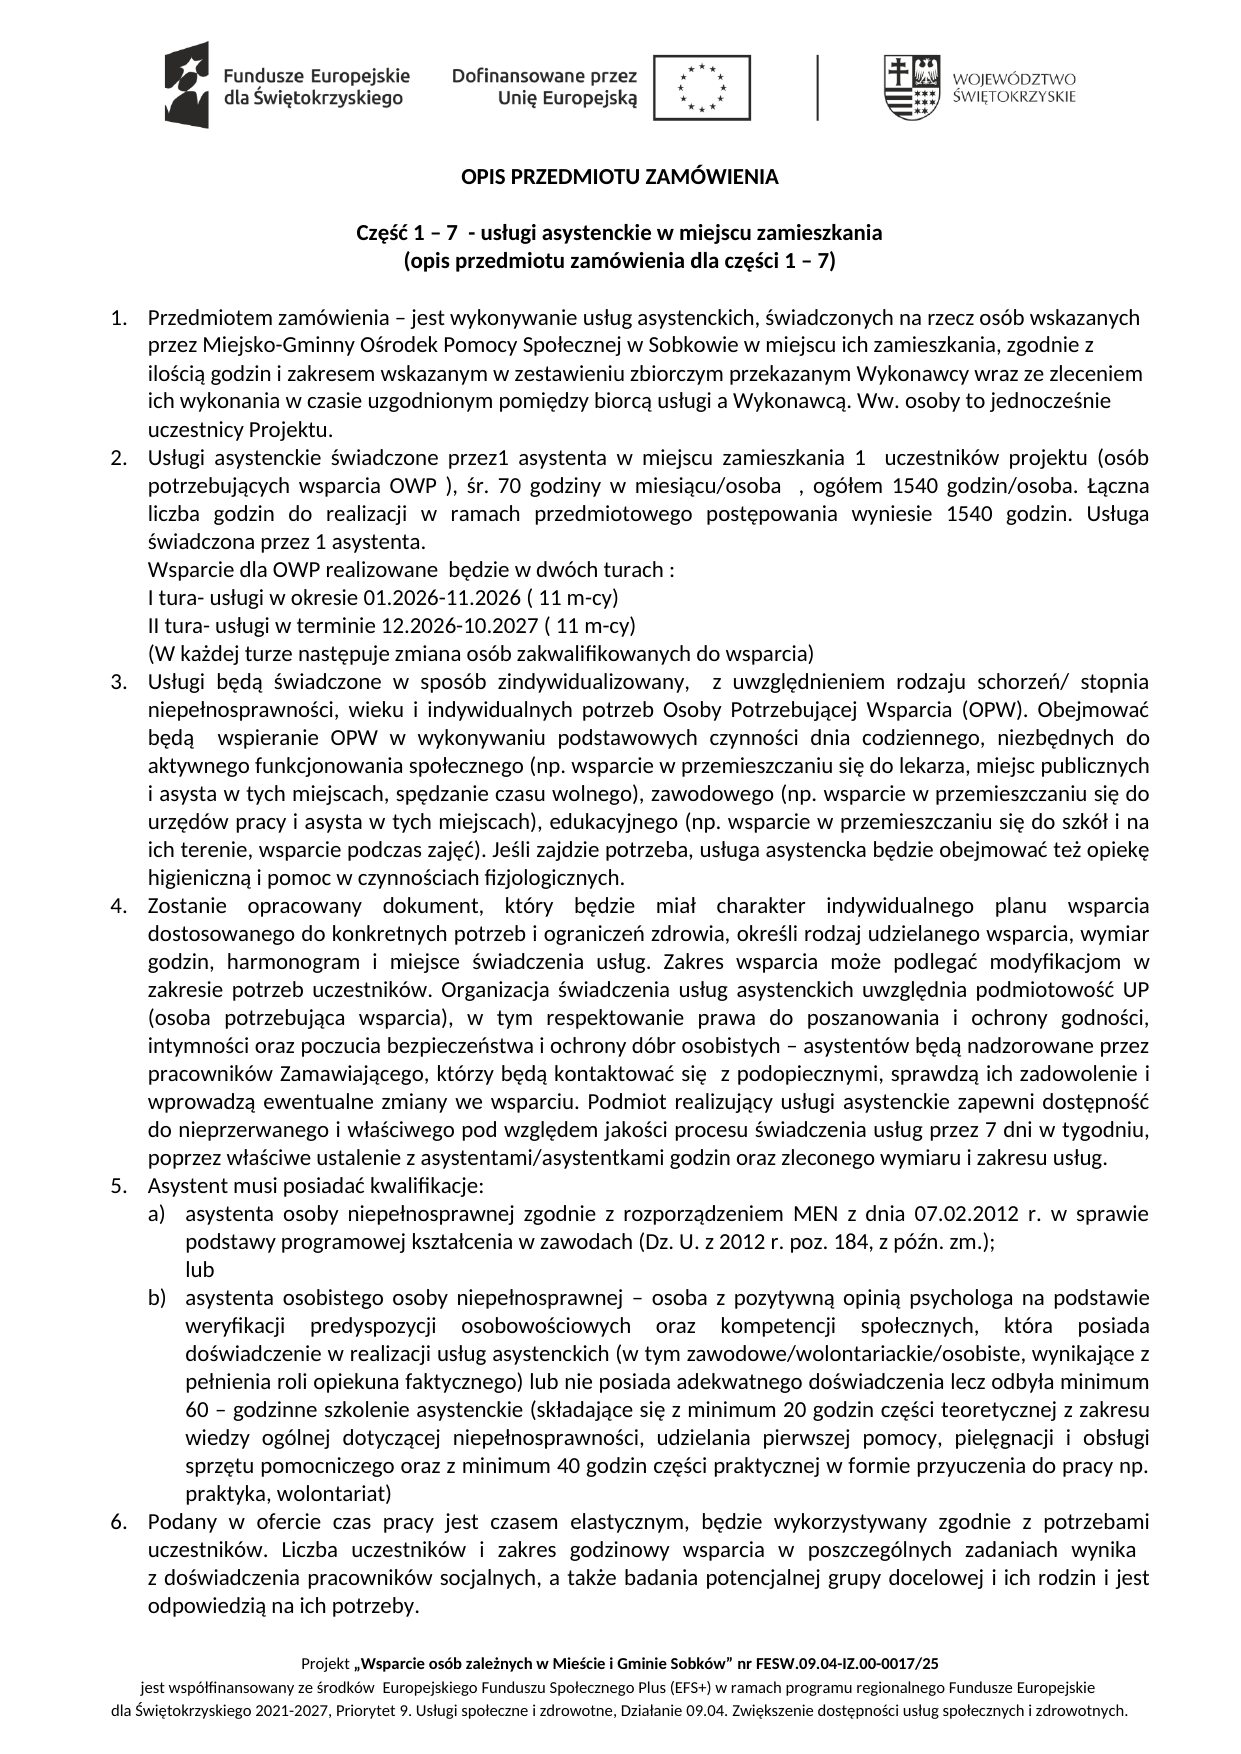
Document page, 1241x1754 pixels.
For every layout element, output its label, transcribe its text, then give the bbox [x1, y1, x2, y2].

text II tura- usługi w terminie 12.2026-10.2027 ( 11 m-cy) [148, 611, 1151, 639]
list Usługi asystenckie świadczone przez1 asystenta w miejscu zamieszkania 1 uczestników projektu (osób potrzebujących wsparcia OWP ), śr. 70 godziny w miesiącu/osoba , ogółem 1540 godzin/osoba. Łączna liczba godzin do realizacji w ramach przedmiotowego postępowania wyniesie 1540 godzin. Usługa świadczona przez 1 asystenta. [110, 443, 1151, 555]
list asystenta osoby niepełnosprawnej zgodnie z rozporządzeniem MEN z dnia 07.02.2012 r. w sprawie podstawy programowej kształcenia w zawodach (Dz. U. z 2012 r. poz. 184, z późn. zm.); [148, 1199, 1151, 1255]
list Przedmiotem zamówienia – jest wykonywanie usług asystenckich, świadczonych na rzecz osób wskazanych przez Miejsko-Gminny Ośrodek Pomocy Społecznej w Sobkowie w miejscu ich zamieszkania, zgodnie z ilością godzin i zakresem wskazanym w zestawieniu zbiorczym przekazanym Wykonawcy wraz ze zleceniem ich wykonania w czasie uzgodnionym pomiędzy biorcą usługi a Wykonawcą. Ww. osoby to jednocześnie uczestnicy Projektu. [110, 303, 1151, 443]
text Wsparcie dla OWP realizowane będzie w dwóch turach : [148, 555, 1151, 583]
list Podany w ofercie czas pracy jest czasem elastycznym, będzie wykorzystywany zgodnie z potrzebami uczestników. Liczba uczestników i zakres godzinowy wsparcia w poszczególnych zadaniach wynika z doświadczenia pracowników socjalnych, a także badania potencjalnej grupy docelowej i ich rodzin i jest odpowiedzią na ich potrzeby. [110, 1507, 1151, 1619]
text (W każdej turze następuje zmiana osób zakwalifikowanych do wsparcia) [148, 639, 1151, 667]
text (opis przedmiotu zamówienia dla części 1 – 7) [89, 247, 1151, 274]
text OPIS PRZEDMIOTU ZAMÓWIENIA [89, 162, 1151, 191]
list Asystent musi posiadać kwalifikacje: [110, 1171, 1151, 1199]
picture [164, 41, 1076, 129]
list Usługi będą świadczone w sposób zindywidualizowany, z uwzględnieniem rodzaju schorzeń/ stopnia niepełnosprawności, wieku i indywidualnych potrzeb Osoby Potrzebującej Wsparcia (OPW). Obejmować będą wspieranie OPW w wykonywaniu podstawowych czynności dnia codziennego, niezbędnych do aktywnego funkcjonowania społecznego (np. wsparcie w przemieszczaniu się do lekarza, miejsc publicznych i asysta w tych miejscach, spędzanie czasu wolnego), zawodowego (np. wsparcie w przemieszczaniu się do urzędów pracy i asysta w tych miejscach), edukacyjnego (np. wsparcie w przemieszczaniu się do szkół i na ich terenie, wsparcie podczas zajęć). Jeśli zajdzie potrzeba, usługa asystencka będzie obejmować też opiekę higieniczną i pomoc w czynnościach fizjologicznych. [110, 667, 1151, 891]
text I tura- usługi w okresie 01.2026-11.2026 ( 11 m-cy) [148, 583, 1151, 611]
list lub [185, 1255, 1151, 1283]
list asystenta osobistego osoby niepełnosprawnej – osoba z pozytywną opinią psychologa na podstawie weryfikacji predyspozycji osobowościowych oraz kompetencji społecznych, która posiada doświadczenie w realizacji usług asystenckich (w tym zawodowe/wolontariackie/osobiste, wynikające z pełnienia roli opiekuna faktycznego) lub nie posiada adekwatnego doświadczenia lecz odbyła minimum 60 – godzinne szkolenie asystenckie (składające się z minimum 20 godzin części teoretycznej z zakresu wiedzy ogólnej dotyczącej niepełnosprawności, udzielania pierwszej pomocy, pielęgnacji i obsługi sprzętu pomocniczego oraz z minimum 40 godzin części praktycznej w formie przyuczenia do pracy np. praktyka, wolontariat) [148, 1283, 1151, 1507]
text Część 1 – 7 - usługi asystenckie w miejscu zamieszkania [89, 218, 1151, 247]
list Zostanie opracowany dokument, który będzie miał charakter indywidualnego planu wsparcia dostosowanego do konkretnych potrzeb i ograniczeń zdrowia, określi rodzaj udzielanego wsparcia, wymiar godzin, harmonogram i miejsce świadczenia usług. Zakres wsparcia może podlegać modyfikacjom w zakresie potrzeb uczestników. Organizacja świadczenia usług asystenckich uwzględnia podmiotowość UP (osoba potrzebująca wsparcia), w tym respektowanie prawa do poszanowania i ochrony godności, intymności oraz poczucia bezpieczeństwa i ochrony dóbr osobistych – asystentów będą nadzorowane przez pracowników Zamawiającego, którzy będą kontaktować się z podopiecznymi, sprawdzą ich zadowolenie i wprowadzą ewentualne zmiany we wsparciu. Podmiot realizujący usługi asystenckie zapewni dostępność do nieprzerwanego i właściwego pod względem jakości procesu świadczenia usług przez 7 dni w tygodniu, poprzez właściwe ustalenie z asystentami/asystentkami godzin oraz zleconego wymiaru i zakresu usług. [110, 891, 1151, 1171]
